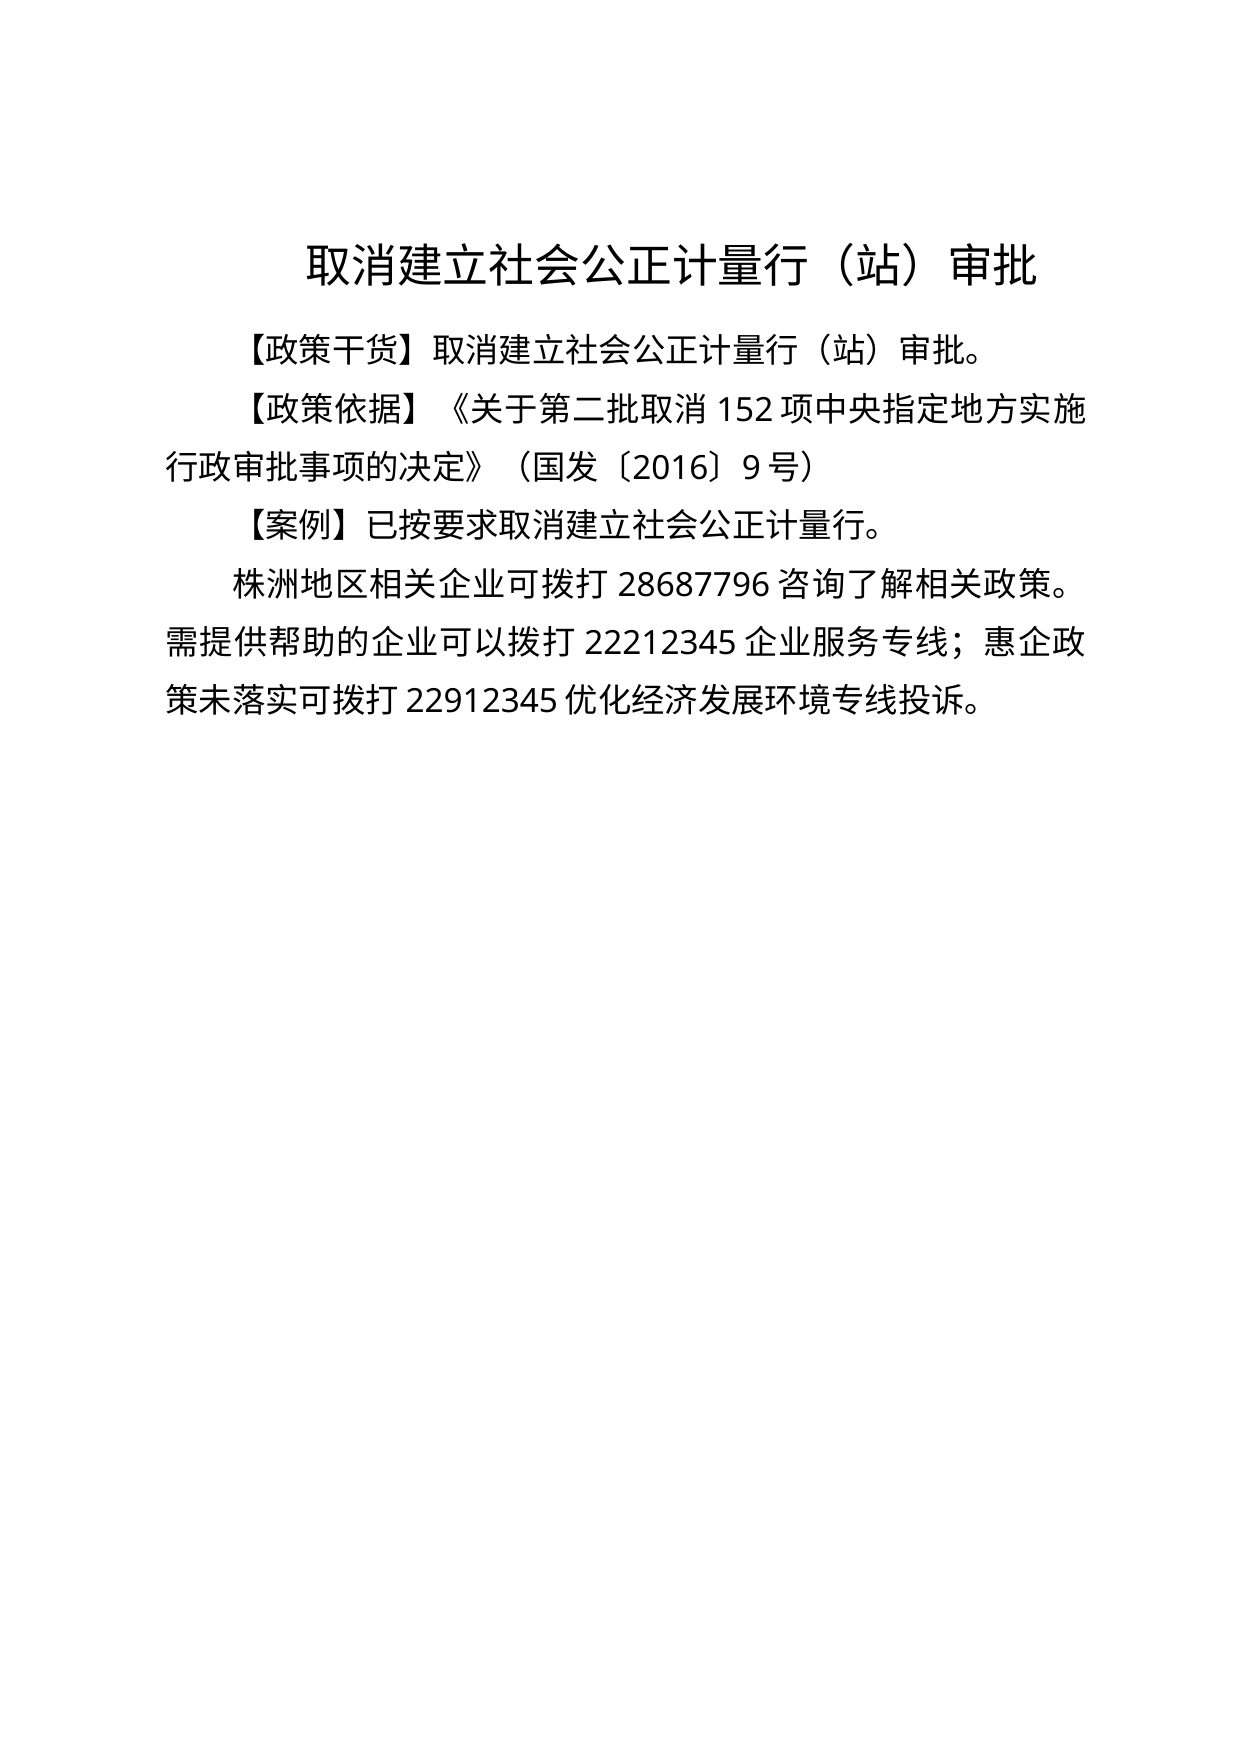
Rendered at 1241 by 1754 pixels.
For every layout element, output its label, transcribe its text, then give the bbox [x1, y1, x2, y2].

text 株洲地区相关企业可拨打28687796咨询了解相关政策。需提供帮助的企业可以拨打22212345企业服务专线；惠企政策未落实可拨打22912345优化经济发展环境专线投诉。 [165, 549, 1087, 724]
text 取消建立社会公正计量行（站）审批 [165, 233, 1087, 295]
text 【政策干货】取消建立社会公正计量行（站）审批。 [165, 316, 1087, 374]
text 【案例】已按要求取消建立社会公正计量行。 [165, 491, 1087, 549]
text 【政策依据】《关于第二批取消152项中央指定地方实施行政审批事项的决定》（国发〔2016〕9号） [165, 374, 1087, 491]
